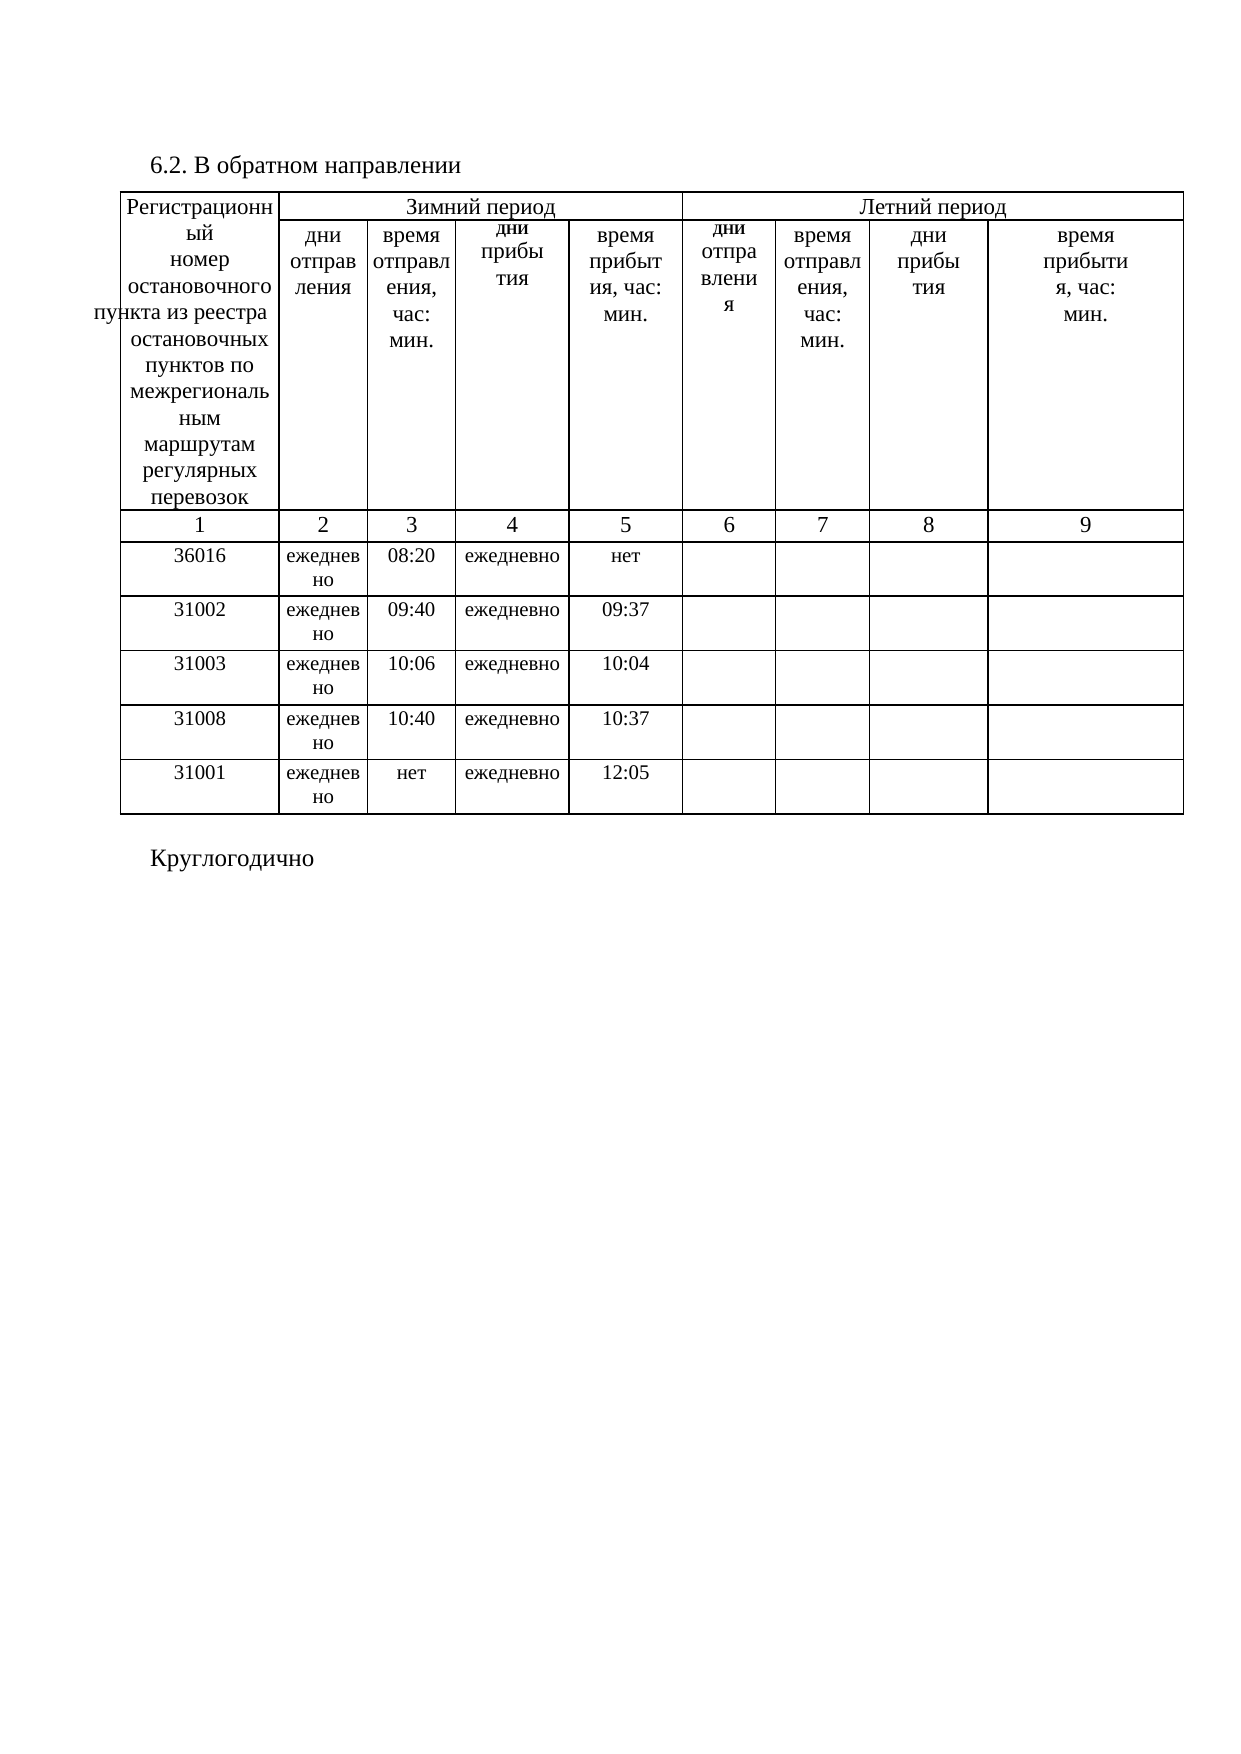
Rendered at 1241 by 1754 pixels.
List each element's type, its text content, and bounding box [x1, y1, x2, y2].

table_cell время отправл ения, час: мин. [776, 221, 869, 509]
table_cell 31001 [121, 760, 278, 813]
table_cell [989, 760, 1183, 813]
text 6.2. В обратном направлении [150, 150, 1090, 179]
table_cell 8 [870, 511, 987, 541]
table_cell 09:40 [368, 597, 455, 650]
table_cell 31003 [121, 651, 278, 704]
table_cell [870, 543, 987, 595]
table_cell [683, 706, 775, 758]
table_cell [870, 597, 987, 650]
table_cell [776, 706, 869, 758]
table_cell 12:05 [570, 760, 682, 813]
table_header Летний период [683, 193, 1183, 219]
table_cell [870, 651, 987, 704]
table_cell 31008 [121, 706, 278, 758]
table_cell [683, 597, 775, 650]
table_cell 10:37 [570, 706, 682, 758]
table_cell 10:40 [368, 706, 455, 758]
table_cell время прибыти я, час: мин. [989, 221, 1183, 509]
table_cell 9 [989, 511, 1183, 541]
table_cell дни прибы тия [870, 221, 987, 509]
table_cell 4 [456, 511, 568, 541]
table_cell ДНИ отпра влени я [683, 221, 775, 509]
table_cell время отправл ения, час: мин. [368, 221, 455, 509]
table_cell [683, 543, 775, 595]
table_cell [989, 706, 1183, 758]
table_cell ежедневно [280, 543, 367, 595]
table_cell [989, 651, 1183, 704]
table_cell [989, 597, 1183, 650]
table_cell [989, 543, 1183, 595]
table_cell дни отправ ления [280, 221, 367, 509]
table_cell 2 [280, 511, 367, 541]
table_cell ДНИ прибы тия [456, 221, 568, 509]
table_cell нет [368, 760, 455, 813]
table_cell 7 [776, 511, 869, 541]
table_cell нет [570, 543, 682, 595]
table_cell ежедневно [280, 760, 367, 813]
table_cell [683, 760, 775, 813]
table_cell ежедневно [456, 651, 568, 704]
text Круглогодично [150, 843, 1090, 872]
table_cell 31002 [121, 597, 278, 650]
table_cell 09:37 [570, 597, 682, 650]
table_cell [776, 651, 869, 704]
table_cell [870, 706, 987, 758]
table_cell 10:06 [368, 651, 455, 704]
table_cell [776, 543, 869, 595]
table_cell 1 [121, 511, 278, 541]
table_cell ежедневно [280, 597, 367, 650]
table_cell ежедневно [456, 706, 568, 758]
table_cell ежедневно [280, 651, 367, 704]
table_header Зимний период [280, 193, 682, 219]
table_cell ежедневно [280, 706, 367, 758]
table_cell [683, 651, 775, 704]
table_header Регистрационный номер остановочного пункта из реестра остановочных пунктов по межрегиональным маршрутам регулярных перевозок [121, 193, 278, 509]
table_cell ежедневно [456, 543, 568, 595]
table_cell 3 [368, 511, 455, 541]
table_cell время прибыт ия, час: мин. [570, 221, 682, 509]
table_cell ежедневно [456, 760, 568, 813]
table_cell 36016 [121, 543, 278, 595]
table_cell [776, 760, 869, 813]
table_cell 08:20 [368, 543, 455, 595]
table_cell 10:04 [570, 651, 682, 704]
table_cell 6 [683, 511, 775, 541]
table_cell ежедневно [456, 597, 568, 650]
table_cell [776, 597, 869, 650]
table_cell 5 [570, 511, 682, 541]
table_cell [870, 760, 987, 813]
